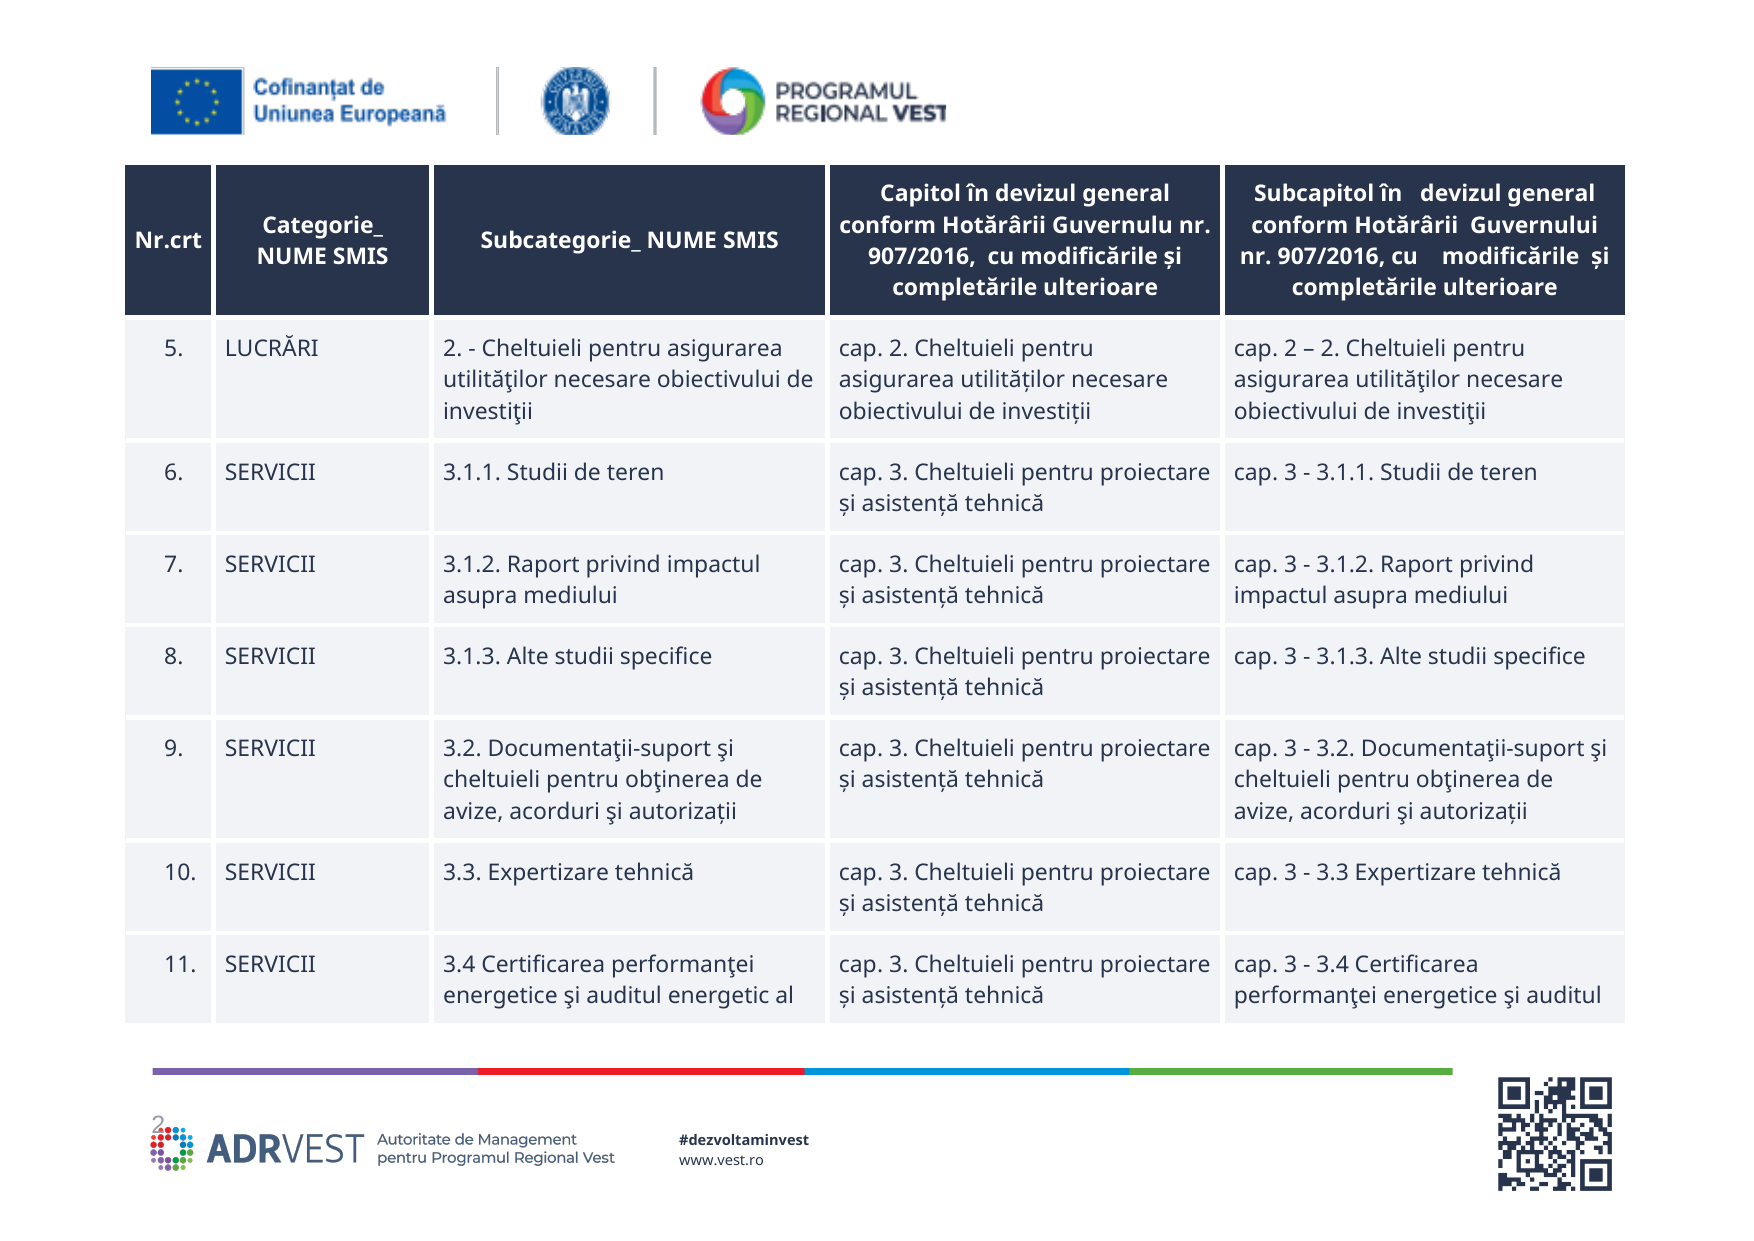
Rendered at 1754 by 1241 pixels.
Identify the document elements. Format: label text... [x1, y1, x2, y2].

table_cell [125, 532, 211, 623]
table_cell cap. 3 - 3.1.2. Raport privind impactul asupra mediului [1225, 531, 1625, 623]
picture [141, 1124, 620, 1174]
table_cell SERVICII [216, 535, 429, 623]
table_cell 3.1.3. Alte studii specifice [434, 627, 825, 715]
table_cell 3.1.2. Raport privind impactul asupra mediului [434, 535, 825, 623]
table_cell cap. 3. Cheltuieli pentru proiectare și asistență tehnică [830, 627, 1220, 715]
table_cell LUCRĂRI [216, 320, 429, 438]
table_cell SERVICII [216, 843, 429, 931]
table_cell cap. 3. Cheltuieli pentru proiectare și asistență tehnică [830, 720, 1220, 838]
table_header Subcategorie_ NUME SMIS [434, 165, 825, 315]
table_cell 3.1.1. Studii de teren [434, 443, 825, 531]
table_cell [125, 932, 211, 1023]
table_cell cap. 3 - 3.3 Expertizare tehnică [1225, 838, 1625, 931]
table_header Subcapitol în devizul general conform Hotărârii Guvernului nr. 907/2016, cu modificările și completările ulterioare [1225, 165, 1625, 315]
table_cell 3.4 Certificarea performanţei energetice şi auditul energetic al clădirilor [434, 935, 825, 1023]
table_cell cap. 3 - 3.1.1. Studii de teren [1225, 438, 1625, 531]
table_cell SERVICII [216, 443, 429, 531]
table_cell cap. 2. Cheltuieli pentru asigurarea utilităților necesare obiectivului de investiții [830, 320, 1220, 438]
table_cell cap. 2 – 2. Cheltuieli pentru asigurarea utilităţilor necesare obiectivului de investiţii [1225, 315, 1625, 438]
table_cell SERVICII [216, 627, 429, 715]
table_cell [125, 624, 211, 715]
table_header Capitol în devizul general conform Hotărârii Guvernulu nr. 907/2016, cu modificările și completările ulterioare [830, 165, 1220, 315]
picture [1489, 1068, 1621, 1200]
table_cell cap. 3. Cheltuieli pentru proiectare și asistență tehnică [830, 843, 1220, 931]
table_header Categorie_ NUME SMIS [216, 165, 429, 315]
table_cell cap. 3 - 3.1.3. Alte studii specifice [1225, 623, 1625, 715]
table_cell SERVICII [216, 935, 429, 1023]
table_cell 3.3. Expertizare tehnică [434, 843, 825, 931]
table_cell [125, 439, 211, 531]
table_cell [125, 839, 211, 931]
table_cell [125, 316, 211, 438]
table_cell [125, 716, 211, 838]
table_header Nr.crt [125, 165, 211, 315]
table_cell cap. 3 - 3.2. Documentaţii-suport şi cheltuieli pentru obţinerea de avize, acorduri şi autorizații [1225, 715, 1625, 838]
table_cell SERVICII [216, 720, 429, 838]
table_cell cap. 3. Cheltuieli pentru proiectare și asistență tehnică [830, 535, 1220, 623]
table_cell cap. 3. Cheltuieli pentru proiectare și asistență tehnică [830, 443, 1220, 531]
table_cell 3.2. Documentaţii-suport şi cheltuieli pentru obţinerea de avize, acorduri şi autorizații [434, 720, 825, 838]
table_cell cap. 3 - 3.4 Certificarea performanţei energetice şi auditul energetic al clădirilor [1225, 931, 1625, 1023]
table_cell cap. 3. Cheltuieli pentru proiectare și asistență tehnică [830, 935, 1220, 1023]
table_cell 2. - Cheltuieli pentru asigurarea utilităţilor necesare obiectivului de investiţii [434, 320, 825, 438]
